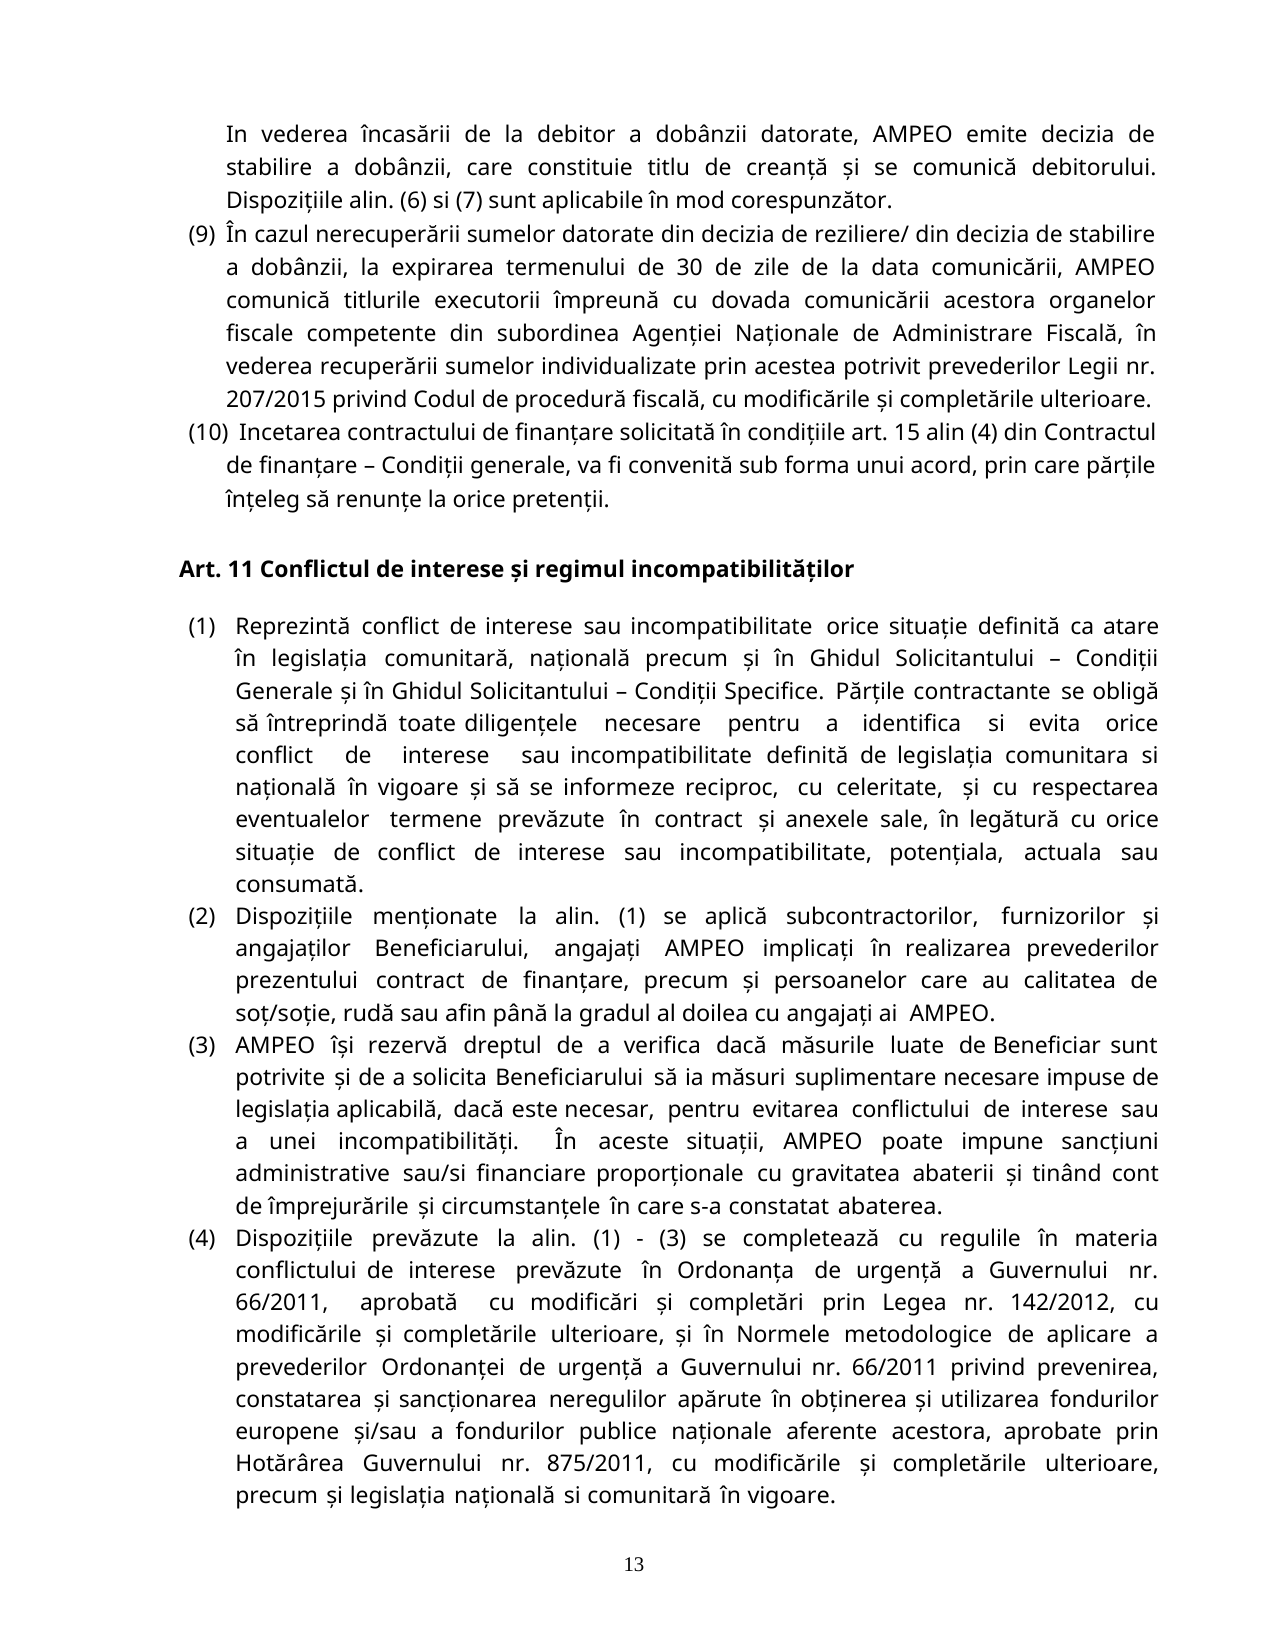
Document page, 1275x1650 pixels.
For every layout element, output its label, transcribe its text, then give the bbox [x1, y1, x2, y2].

text Art. 11 Conflictul de interese şi regimul incompatibilităţilor [179, 553, 1158, 584]
list AMPEO îşi rezervă dreptul de a verifica dacă măsurile luate de Beneficiar sunt potrivite şi de a solicita Beneficiarului să ia măsuri suplimentare necesare impuse de legislația aplicabilă, dacă este necesar, pentru evitarea conflictului de interese sau a unei incompatibilităţi. În aceste situaţii, AMPEO poate impune sancţiuni administrative sau/si financiare proporţionale cu gravitatea abaterii şi tinând cont de împrejurările și circumstanțele în care s-a constatat abaterea. [188, 1029, 1159, 1221]
list In vederea încasării de la debitor a dobânzii datorate, AMPEO emite decizia de stabilire a dobânzii, care constituie titlu de creanţă şi se comunică debitorului. Dispoziţiile alin. (6) si (7) sunt aplicabile în mod corespunzător. [226, 118, 1157, 216]
list Dispoziţiile prevăzute la alin. (1) - (3) se completează cu regulile în materia conflictului de interese prevăzute în Ordonanţa de urgenţă a Guvernului nr. 66/2011, aprobată cu modificări şi completări prin Legea nr. 142/2012, cu modificările şi completările ulterioare, şi în Normele metodologice de aplicare a prevederilor Ordonanţei de urgenţă a Guvernului nr. 66/2011 privind prevenirea, constatarea şi sancţionarea neregulilor apărute în obţinerea şi utilizarea fondurilor europene şi/sau a fondurilor publice naţionale aferente acestora, aprobate prin Hotărârea Guvernului nr. 875/2011, cu modificările şi completările ulterioare, precum și legislația națională si comunitară în vigoare. [188, 1222, 1159, 1511]
list În cazul nerecuperării sumelor datorate din decizia de reziliere/ din decizia de stabilire a dobânzii, la expirarea termenului de 30 de zile de la data comunicării, AMPEO comunică titlurile executorii împreună cu dovada comunicării acestora organelor fiscale competente din subordinea Agenţiei Naţionale de Administrare Fiscală, în vederea recuperării sumelor individualizate prin acestea potrivit prevederilor Legii nr. 207/2015 privind Codul de procedură fiscală, cu modificările şi completările ulterioare. [188, 217, 1157, 414]
list Dispoziţiile menţionate la alin. (1) se aplică subcontractorilor, furnizorilor şi angajaţilor Beneficiarului, angajaţi AMPEO implicaţi în realizarea prevederilor prezentului contract de finanţare, precum și persoanelor care au calitatea de soţ/soţie, rudă sau afin până la gradul al doilea cu angajaţi ai AMPEO. [188, 900, 1159, 1028]
list Incetarea contractului de finanțare solicitată în condițiile art. 15 alin (4) din Contractul de finanțare – Condiții generale, va fi convenită sub forma unui acord, prin care părțile înțeleg să renunțe la orice pretenții. [188, 416, 1157, 514]
list Reprezintă conflict de interese sau incompatibilitate orice situaţie definită ca atare în legislaţia comunitară, națională precum și în Ghidul Solicitantului – Condiții Generale și în Ghidul Solicitantului – Condiții Specifice. Părţile contractante se obligă să întreprindă toate diligenţele necesare pentru a identifica si evita orice conflict de interese sau incompatibilitate definită de legislaţia comunitara si naţională în vigoare şi să se informeze reciproc, cu celeritate, şi cu respectarea eventualelor termene prevăzute în contract şi anexele sale, în legătură cu orice situaţie de conflict de interese sau incompatibilitate, potenţiala, actuala sau consumată. [188, 610, 1159, 899]
